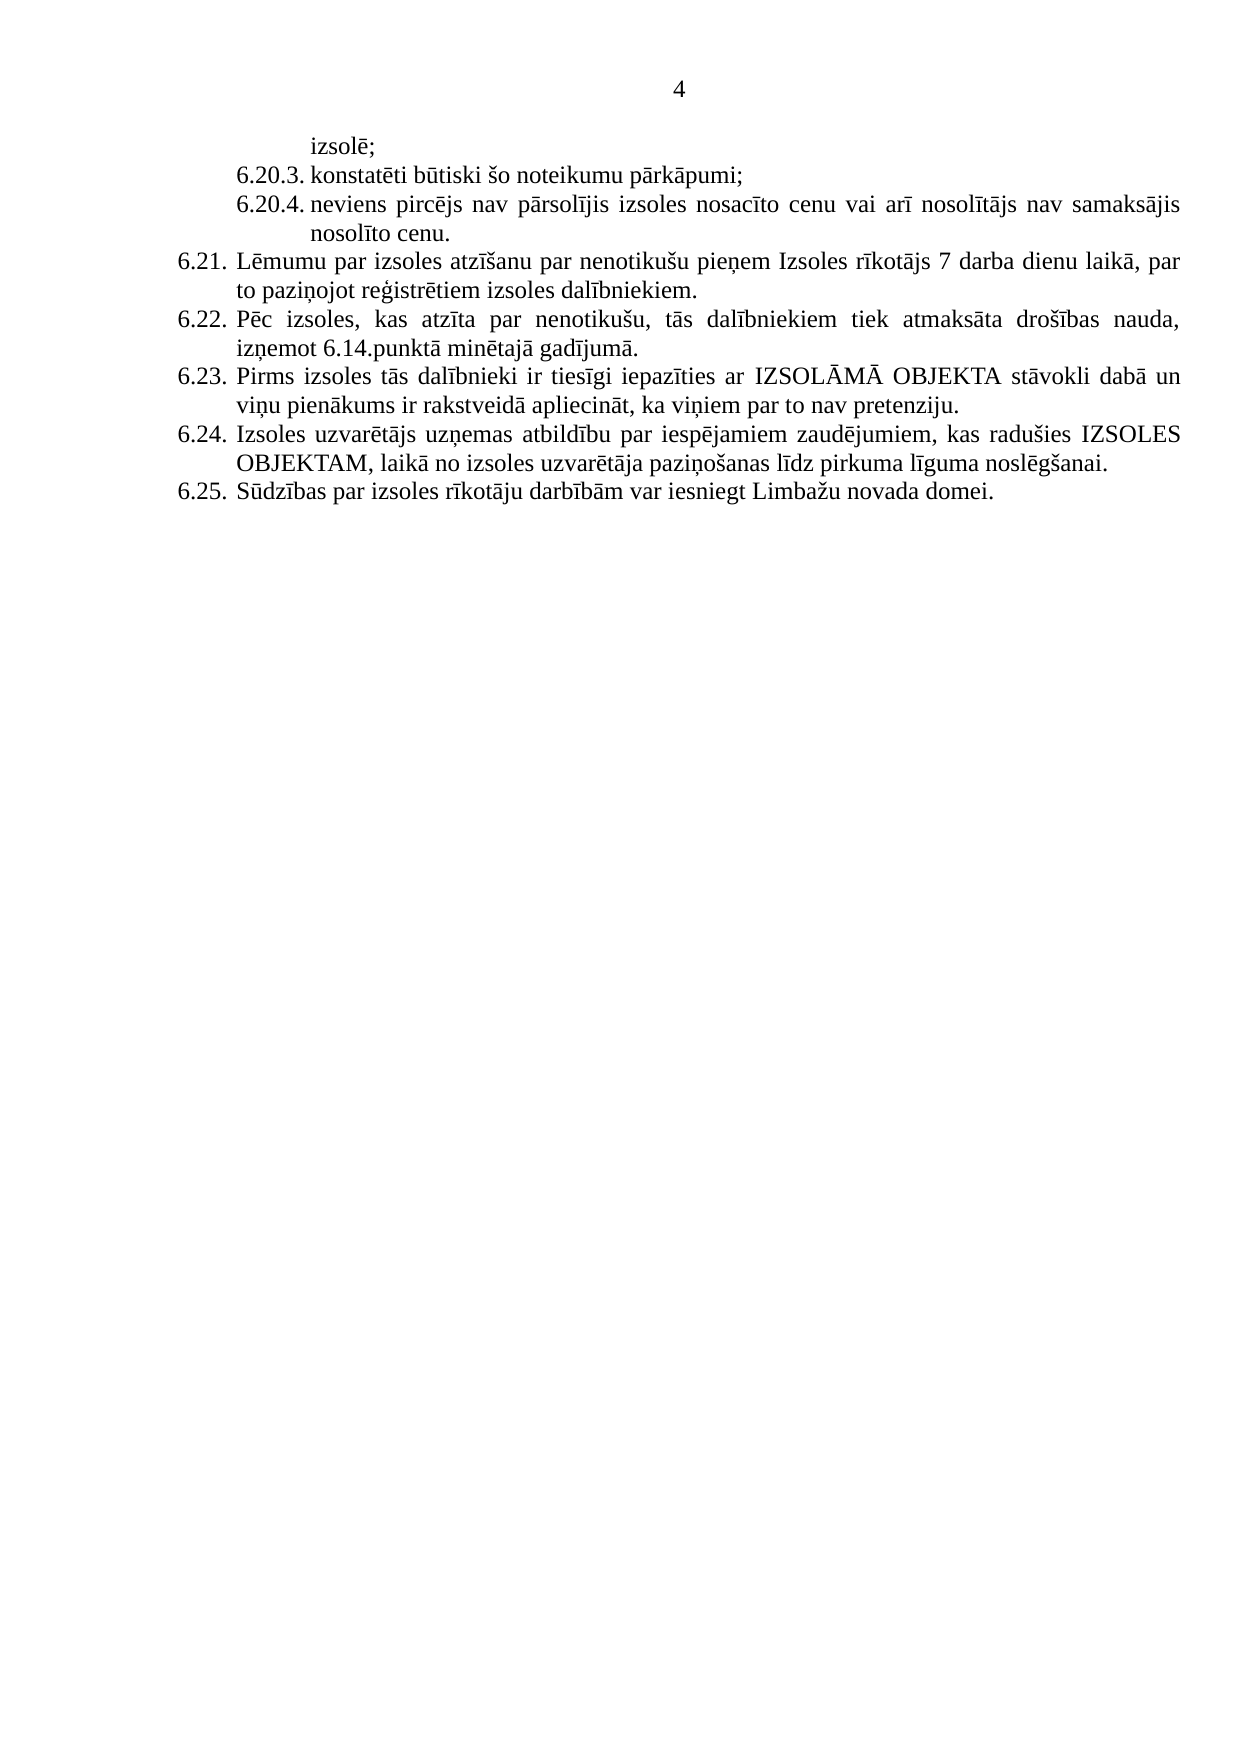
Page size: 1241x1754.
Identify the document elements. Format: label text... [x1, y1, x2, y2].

list konstatēti būtiski šo noteikumu pārkāpumi; [236, 160, 1181, 189]
list Lēmumu par izsoles atzīšanu par nenotikušu pieņem Izsoles rīkotājs 7 darba dienu laikā, par to paziņojot reģistrētiem izsoles dalībniekiem. [177, 246, 1181, 304]
list neviens pircējs nav pārsolījis izsoles nosacīto cenu vai arī nosolītājs nav samaksājis nosolīto cenu. [236, 189, 1181, 246]
list Sūdzības par izsoles rīkotāju darbībām var iesniegt Limbažu novada domei. [177, 476, 1181, 505]
list Pirms izsoles tās dalībnieki ir tiesīgi iepazīties ar izsolāmā objekta stāvokli dabā un viņu pienākums ir rakstveidā apliecināt, ka viņiem par to nav pretenziju. [177, 361, 1181, 419]
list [236, 131, 1181, 160]
list Pēc izsoles, kas atzīta par nenotikušu, tās dalībniekiem tiek atmaksāta drošības nauda, izņemot 6.14.punktā minētajā gadījumā. [177, 304, 1181, 361]
list Izsoles uzvarētājs uzņemas atbildību par iespējamiem zaudējumiem, kas radušies izsolES objektam, laikā no izsoles uzvarētāja paziņošanas līdz pirkuma līguma noslēgšanai. [177, 419, 1181, 476]
